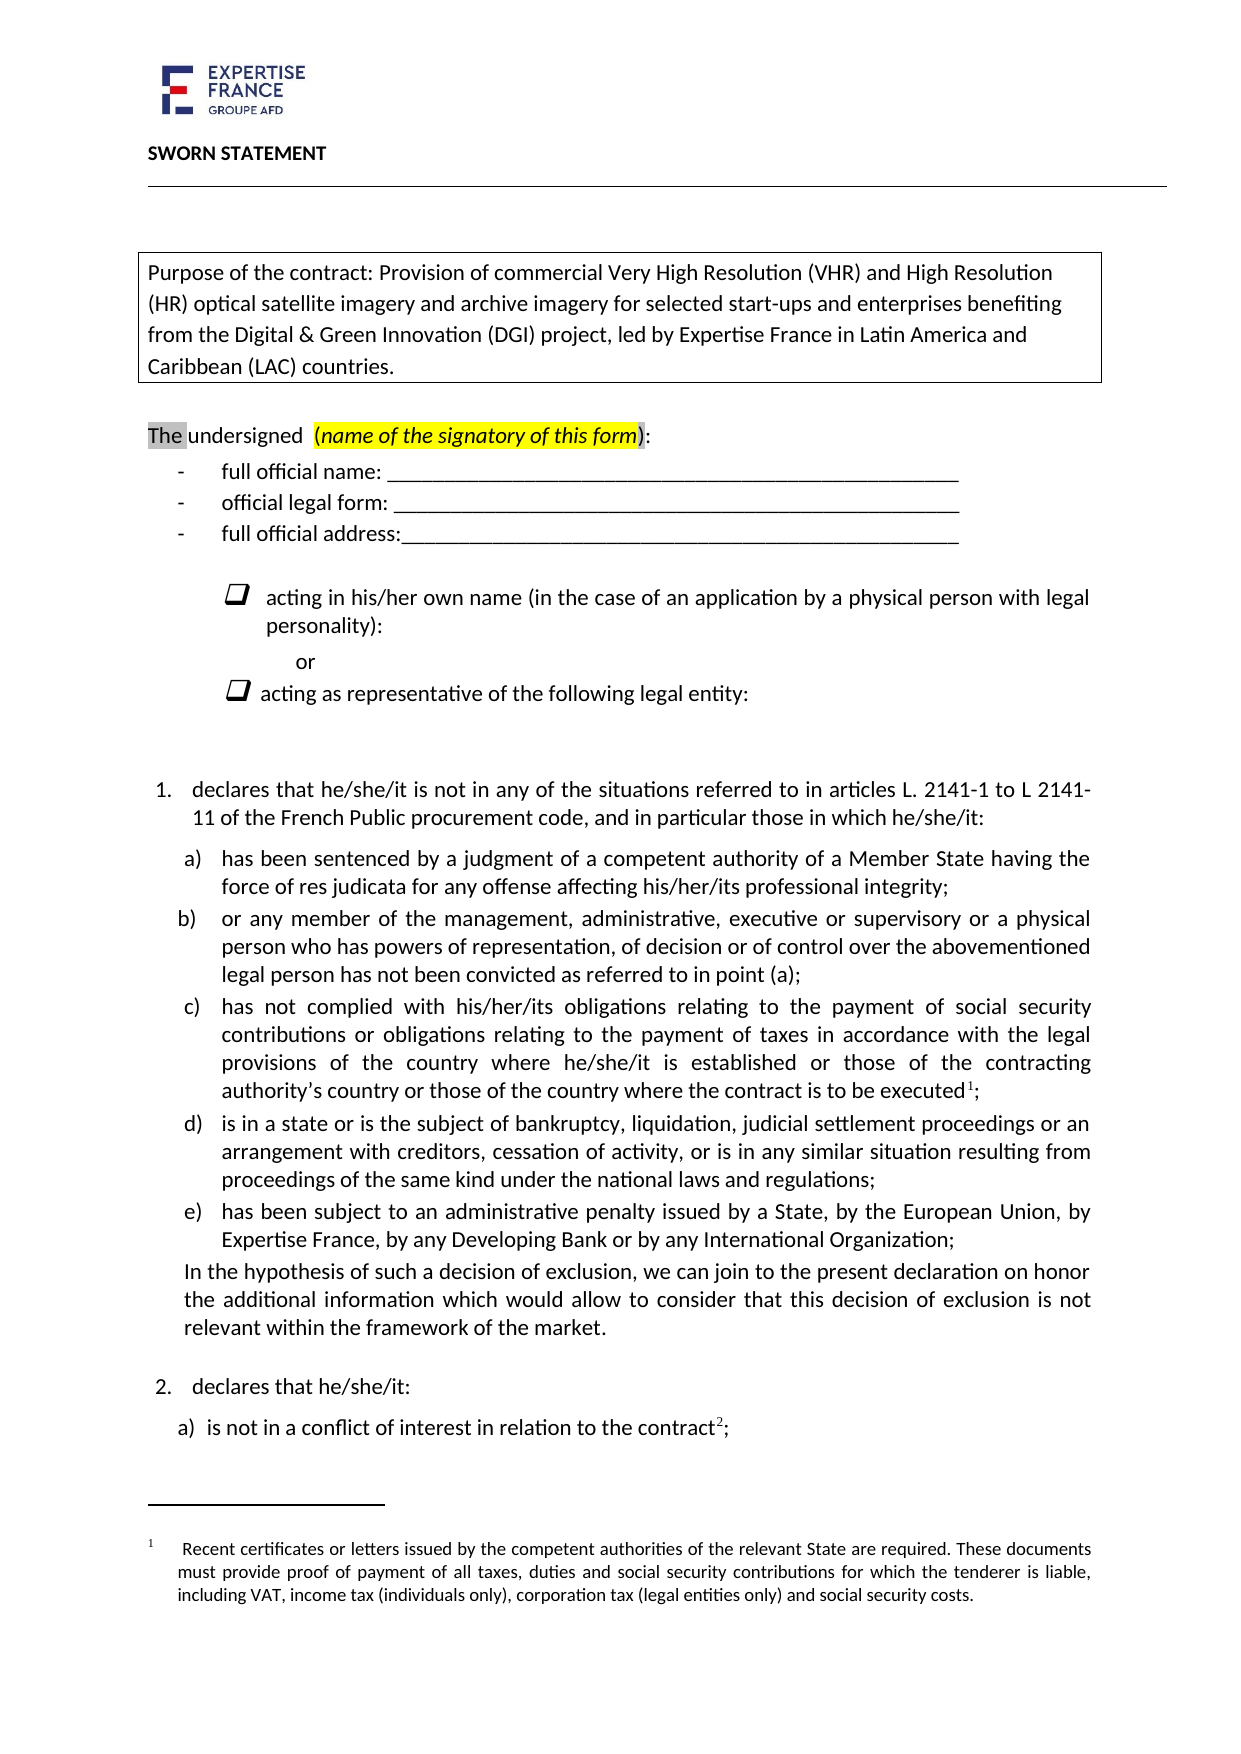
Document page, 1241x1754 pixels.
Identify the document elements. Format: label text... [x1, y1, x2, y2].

list acting as representative of the following legal entity: [223, 679, 1093, 708]
list declares that he/she/it: [155, 1372, 1093, 1401]
list has not complied with his/her/its obligations relating to the payment of social security contributions or obligations relating to the payment of taxes in accordance with the legal provisions of the country where he/she/it is established or those of the contracting authority’s country or those of the country where the contract is to be executed; [184, 992, 1093, 1104]
text In the hypothesis of such a decision of exclusion, we can join to the present declaration on honor the additional information which would allow to consider that this decision of exclusion is not relevant within the framework of the market. [184, 1257, 1093, 1341]
list has been sentenced by a judgment of a competent authority of a Member State having the force of res judicata for any offense affecting his/her/its professional integrity; [184, 844, 1093, 900]
text or [295, 644, 1093, 675]
list declares that he/she/it is not in any of the situations referred to in articles L. 2141-1 to L 2141-11 of the French Public procurement code, and in particular those in which he/she/it: [155, 776, 1093, 832]
text The undersigned (name of the signatory of this form): [148, 418, 1093, 449]
text Purpose of the contract: Provision of commercial Very High Resolution (VHR) and High Resolution (HR) optical satellite imagery and archive imagery for selected start-ups and enterprises benefiting from the Digital & Green Innovation (DGI) project, led by Expertise France in Latin America and Caribbean (LAC) countries. [139, 253, 1101, 382]
list official legal form: [177, 485, 1093, 516]
list acting in his/her own name (in the case of an application by a physical person with legal personality): [221, 583, 1093, 639]
list or any member of the management, administrative, executive or supervisory or a physical person who has powers of representation, of decision or of control over the abovementioned legal person has not been convicted as referred to in point (a); [177, 904, 1093, 988]
list is in a state or is the subject of bankruptcy, liquidation, judicial settlement proceedings or an arrangement with creditors, cessation of activity, or is in any similar situation resulting from proceedings of the same kind under the national laws and regulations; [184, 1109, 1093, 1193]
picture [147, 45, 322, 134]
list full official address: [177, 516, 1093, 547]
list full official name: [177, 454, 1093, 485]
list has been subject to an administrative penalty issued by a State, by the European Union, by Expertise France, by any Developing Bank or by any International Organization; [184, 1197, 1093, 1253]
list is not in a conflict of interest in relation to the contract; [177, 1413, 1093, 1441]
